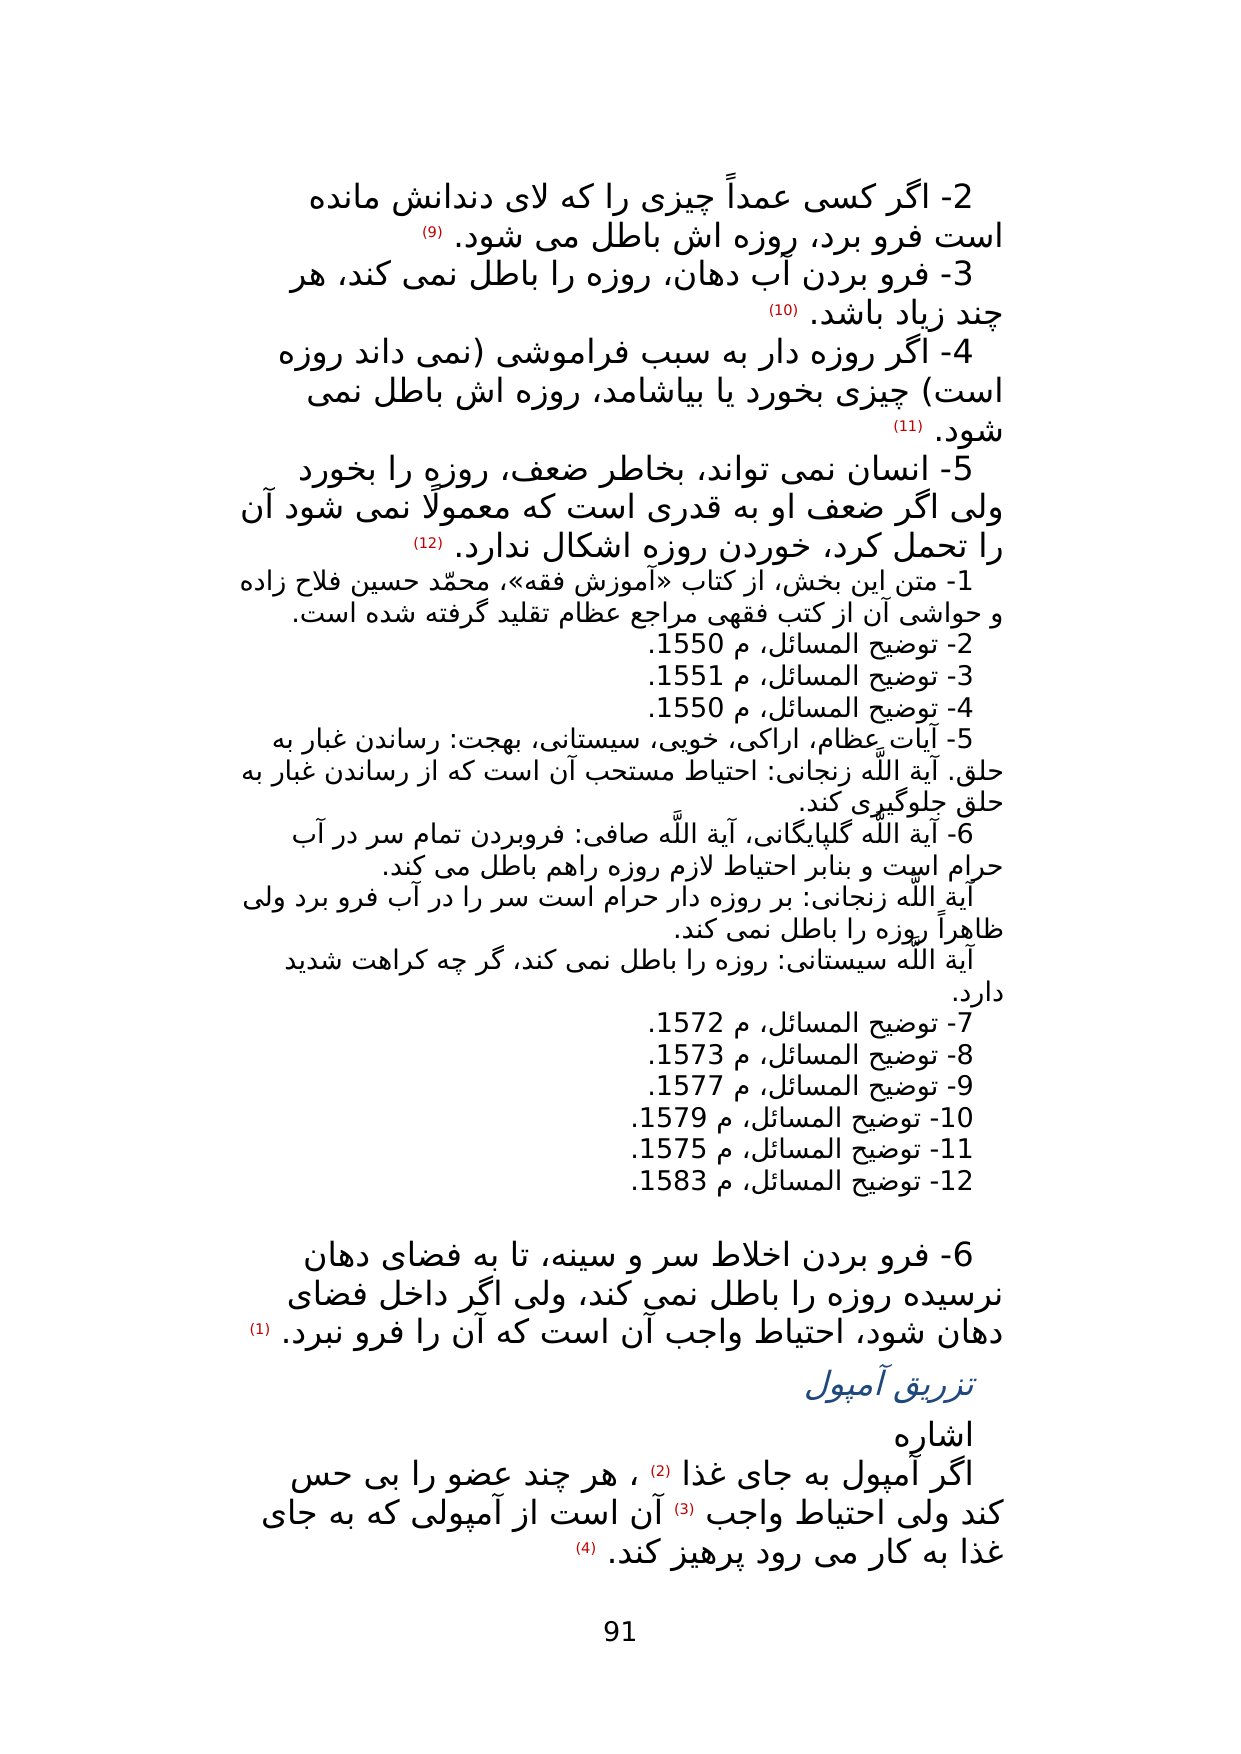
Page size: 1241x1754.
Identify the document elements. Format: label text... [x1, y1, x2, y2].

text 2- توضیح المسائل، م 1550. [236, 629, 1004, 660]
text 6- فرو بردن اخلاط سر و سینه، تا به فضای دهان نرسیده روزه را باطل نمی کند، ولی اگر داخل فضای دهان شود، احتیاط واجب آن است که آن را فرو نبرد. (1) [236, 1235, 1004, 1352]
text آیة اللَّه زنجانی: بر روزه دار حرام است سر را در آب فرو برد ولی ظاهراً روزه را باطل نمی کند. [236, 881, 1004, 944]
text اشاره [236, 1416, 1004, 1454]
text 4- توضیح المسائل، م 1550. [236, 692, 1004, 723]
text 4- اگر روزه دار به سبب فراموشی (نمی داند روزه است) چیزی بخورد یا بیاشامد، روزه اش باطل نمی شود. (11) [236, 333, 1004, 449]
text 6- آیة اللَّه گلپایگانی، آیة اللَّه صافی: فروبردن تمام سر در آب حرام است و بنابر احتیاط لازم روزه راهم باطل می کند. [236, 818, 1004, 881]
text 3- فرو بردن آب دهان، روزه را باطل نمی کند، هر چند زیاد باشد. (10) [236, 255, 1004, 333]
text 1- متن این بخش، از کتاب «آموزش فقه»، محمّد حسین فلاح زاده و حواشی آن از کتب فقهی مراجع عظام تقلید گرفته شده است. [236, 566, 1004, 629]
text 5- آیات عظام، اراکی، خویی، سیستانی، بهجت: رساندن غبار به حلق. آیة اللَّه زنجانی: احتیاط مستحب آن است که از رساندن غبار به حلق جلوگیری کند. [236, 723, 1004, 818]
text 11- توضیح المسائل، م 1575. [236, 1134, 1004, 1165]
text 3- توضیح المسائل، م 1551. [236, 660, 1004, 692]
text 7- توضیح المسائل، م 1572. [236, 1008, 1004, 1039]
text 5- انسان نمی تواند، بخاطر ضعف، روزه را بخورد ولی اگر ضعف او به قدری است که معمولًا نمی شود آن را تحمل کرد، خوردن روزه اشکال ندارد. (12) [236, 449, 1004, 566]
text آیة اللَّه سیستانی: روزه را باطل نمی کند، گر چه کراهت شدید دارد. [236, 944, 1004, 1008]
text 8- توضیح المسائل، م 1573. [236, 1039, 1004, 1071]
text 12- توضیح المسائل، م 1583. [236, 1165, 1004, 1197]
text 10- توضیح المسائل، م 1579. [236, 1102, 1004, 1134]
text 9- توضیح المسائل، م 1577. [236, 1071, 1004, 1102]
subtitle تزریق آمپول [236, 1364, 1004, 1403]
text 2- اگر کسی عمداً چیزی را که لای دندانش مانده است فرو برد، روزه اش باطل می شود. (9) [236, 177, 1004, 255]
text اگر آمپول به جای غذا (2) ، هر چند عضو را بی حس کند ولی احتیاط واجب (3) آن است از آمپولی که به جای غذا به کار می رود پرهیز کند. (4) [236, 1454, 1004, 1571]
